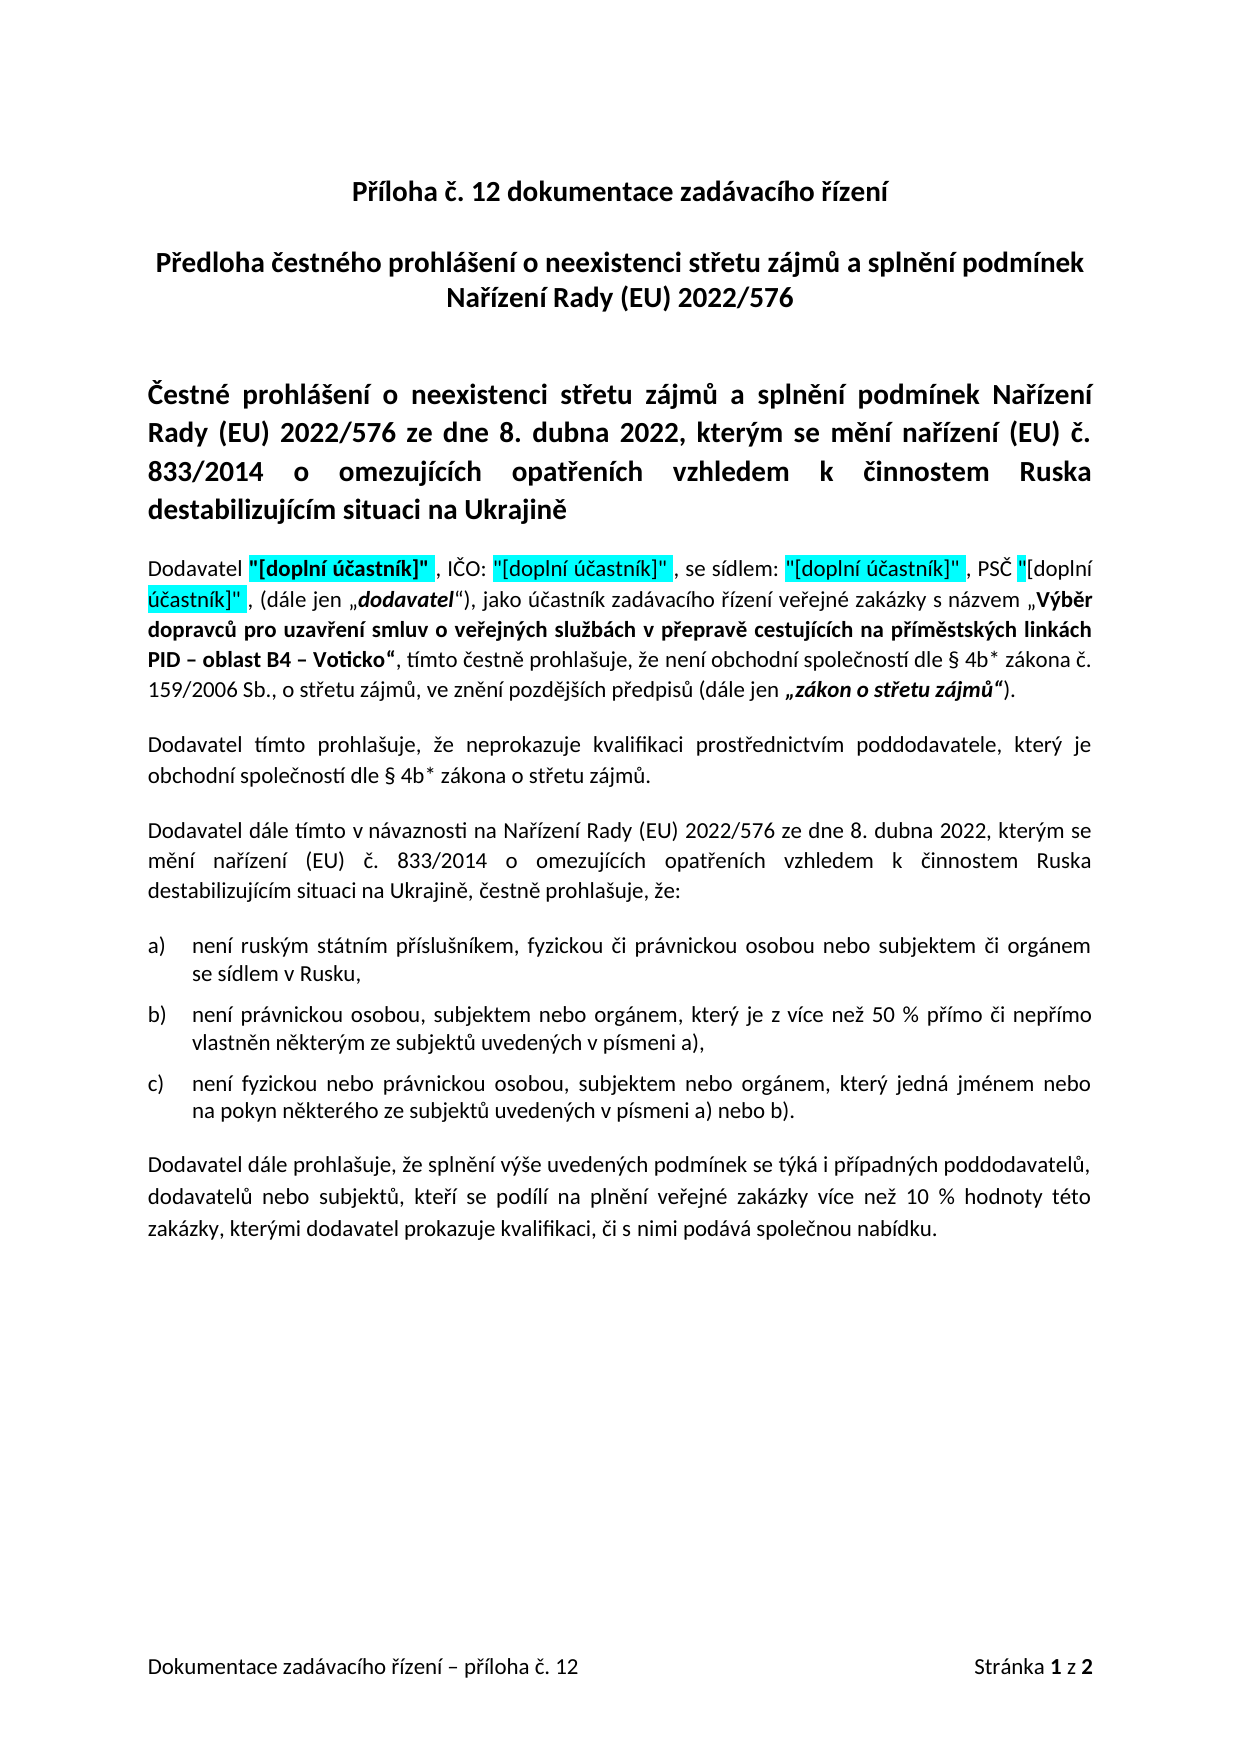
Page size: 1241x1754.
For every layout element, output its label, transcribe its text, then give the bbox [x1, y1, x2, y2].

text Dodavatel , IČO: , se sídlem: , PSČ , (dále jen „dodavatel“), jako účastník zadávacího řízení veřejné zakázky s názvem „Výběr dopravců pro uzavření smluv o veřejných službách v přepravě cestujících na příměstských linkách PID – oblast B4 – Voticko“, tímto čestně prohlašuje, že není obchodní společností dle § 4b* zákona č. 159/2006 Sb., o střetu zájmů, ve znění pozdějších předpisů (dále jen „zákon o střetu zájmů“). [148, 554, 1093, 703]
text Dodavatel dále prohlašuje, že splnění výše uvedených podmínek se týká i případných poddodavatelů, dodavatelů nebo subjektů, kteří se podílí na plnění veřejné zakázky více než 10 % hodnoty této zakázky, kterými dodavatel prokazuje kvalifikaci, či s nimi podává společnou nabídku. [148, 1150, 1093, 1242]
text Dodavatel tímto prohlašuje, že neprokazuje kvalifikaci prostřednictvím poddodavatele, který je obchodní společností dle § 4b* zákona o střetu zájmů. [148, 731, 1093, 789]
text Příloha č. 12 dokumentace zadávacího řízení [148, 173, 1093, 208]
list není fyzickou nebo právnickou osobou, subjektem nebo orgánem, který jedná jménem nebo na pokyn některého ze subjektů uvedených v písmeni a) nebo b). [148, 1069, 1093, 1125]
list není právnickou osobou, subjektem nebo orgánem, který je z více než 50 % přímo či nepřímo vlastněn některým ze subjektů uvedených v písmeni a), [148, 1000, 1093, 1056]
text Dodavatel dále tímto v návaznosti na Nařízení Rady (EU) 2022/576 ze dne 8. dubna 2022, kterým se mění nařízení (EU) č. 833/2014 o omezujících opatřeních vzhledem k činnostem Ruska destabilizujícím situaci na Ukrajině, čestně prohlašuje, že: [148, 816, 1093, 904]
text Předloha čestného prohlášení o neexistenci střetu zájmů a splnění podmínek Nařízení Rady (EU) 2022/576 [148, 244, 1093, 315]
list není ruským státním příslušníkem, fyzickou či právnickou osobou nebo subjektem či orgánem se sídlem v Rusku, [148, 932, 1093, 988]
text Čestné prohlášení o neexistenci střetu zájmů a splnění podmínek Nařízení Rady (EU) 2022/576 ze dne 8. dubna 2022, kterým se mění nařízení (EU) č. 833/2014 o omezujících opatřeních vzhledem k činnostem Ruska destabilizujícím situaci na Ukrajině [148, 376, 1093, 527]
